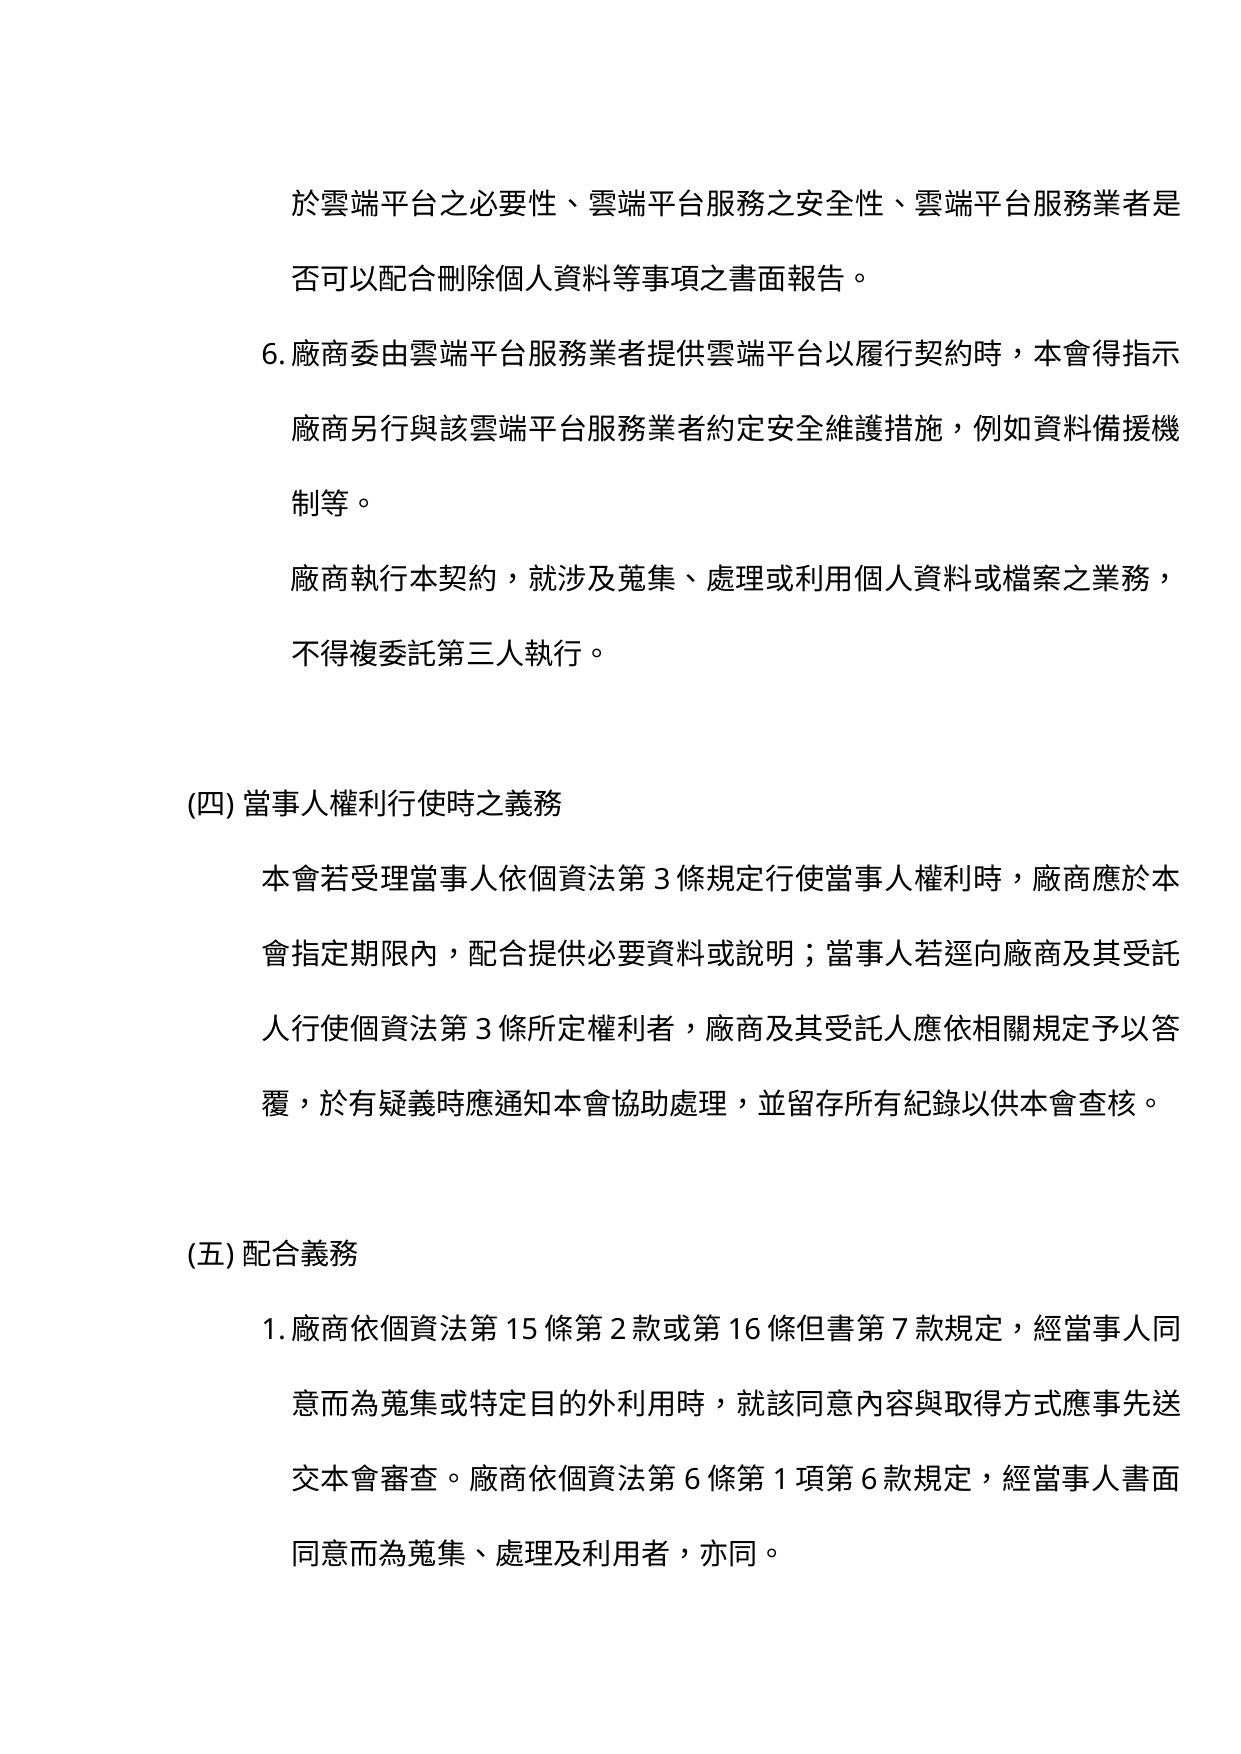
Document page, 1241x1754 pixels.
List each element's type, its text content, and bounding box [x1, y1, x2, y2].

list 廠商委由雲端平台服務業者提供雲端平台以履行契約時，本會得指示廠商另行與該雲端平台服務業者約定安全維護措施，例如資料備援機制等。 [261, 314, 1181, 539]
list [261, 164, 1181, 314]
text (五) 配合義務 [187, 1214, 1181, 1289]
list 廠商依個資法第15條第2款或第16條但書第7款規定，經當事人同意而為蒐集或特定目的外利用時，就該同意內容與取得方式應事先送交本會審查。廠商依個資法第6條第1項第6款規定，經當事人書面同意而為蒐集、處理及利用者，亦同。 [261, 1289, 1181, 1589]
text 本會若受理當事人依個資法第3條規定行使當事人權利時，廠商應於本會指定期限內，配合提供必要資料或說明；當事人若逕向廠商及其受託人行使個資法第3條所定權利者，廠商及其受託人應依相關規定予以答覆，於有疑義時應通知本會協助處理，並留存所有紀錄以供本會查核。 [261, 839, 1181, 1139]
text 廠商執行本契約，就涉及蒐集、處理或利用個人資料或檔案之業務，不得複委託第三人執行。 [291, 539, 1181, 689]
text (四) 當事人權利行使時之義務 [187, 764, 1181, 839]
